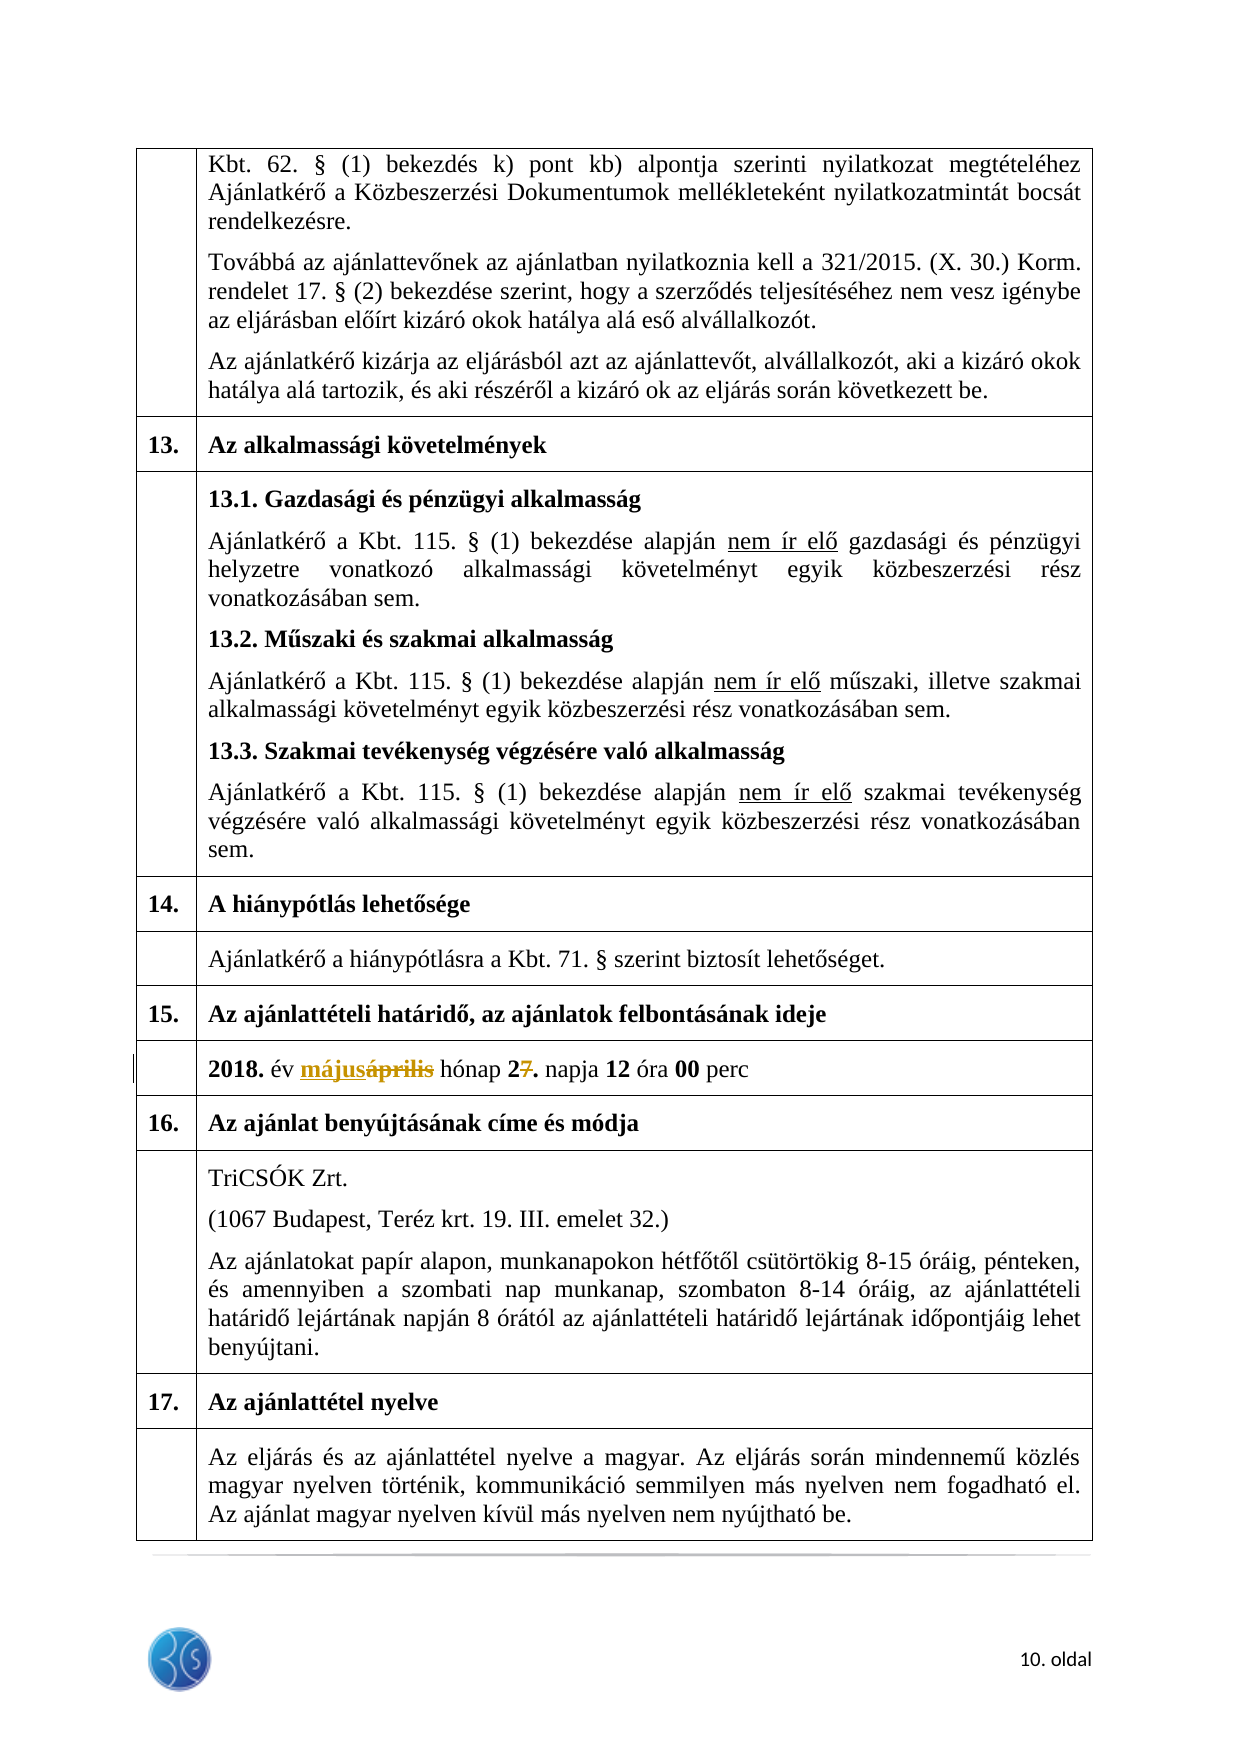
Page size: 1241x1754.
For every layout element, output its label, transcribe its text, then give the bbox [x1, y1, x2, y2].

table_cell Ajánlatkérő a hiánypótlásra a Kbt. 71. § szerint biztosít lehetőséget. [197, 932, 1092, 985]
table_cell [137, 1374, 196, 1428]
table_cell TriCSÓK Zrt. (1067 Budapest, Teréz krt. 19. III. emelet 32.) Az ajánlatokat papír alapon, munkanapokon hétfőtől csütörtökig 8-15 óráig, pénteken, és amennyiben a szombati nap munkanap, szombaton 8-14 óráig, az ajánlattételi határidő lejártának napján 8 órától az ajánlattételi határidő lejártának időpontjáig lehet benyújtani. [197, 1151, 1092, 1373]
table_cell Az ajánlattétel nyelve [197, 1374, 1092, 1428]
table_cell Az ajánlat benyújtásának címe és módja [197, 1096, 1092, 1150]
table_cell [137, 1151, 196, 1373]
table_cell A hiánypótlás lehetősége [197, 877, 1092, 931]
table_cell [137, 1096, 196, 1150]
picture [147, 1548, 1093, 1561]
table_cell [137, 932, 196, 985]
picture [147, 1627, 212, 1692]
table_cell [137, 986, 196, 1040]
table_cell [137, 877, 196, 931]
table_cell Az alkalmassági követelmények [197, 417, 1092, 471]
table_cell Az ajánlattételi határidő, az ajánlatok felbontásának ideje [197, 986, 1092, 1040]
table_cell [137, 1429, 196, 1540]
table_cell [137, 1041, 196, 1095]
table_cell Az eljárás és az ajánlattétel nyelve a magyar. Az eljárás során mindennemű közlés magyar nyelven történik, kommunikáció semmilyen más nyelven nem fogadható el. Az ajánlat magyar nyelven kívül más nyelven nem nyújtható be. [197, 1429, 1092, 1540]
table_cell 2018. év hónap 2. napja 12 óra 00 perc [197, 1041, 1092, 1095]
table_cell [137, 149, 196, 416]
table_cell [137, 472, 196, 876]
table_cell [137, 417, 196, 471]
table_cell 13.1. Gazdasági és pénzügyi alkalmasság Ajánlatkérő a Kbt. 115. § (1) bekezdése alapján nem ír elő gazdasági és pénzügyi helyzetre vonatkozó alkalmassági követelményt egyik közbeszerzési rész vonatkozásában sem. 13.2. Műszaki és szakmai alkalmasság Ajánlatkérő a Kbt. 115. § (1) bekezdése alapján nem ír elő műszaki, illetve szakmai alkalmassági követelményt egyik közbeszerzési rész vonatkozásában sem. 13.3. Szakmai tevékenység végzésére való alkalmasság Ajánlatkérő a Kbt. 115. § (1) bekezdése alapján nem ír elő szakmai tevékenység végzésére való alkalmassági követelményt egyik közbeszerzési rész vonatkozásában sem. [197, 472, 1092, 876]
